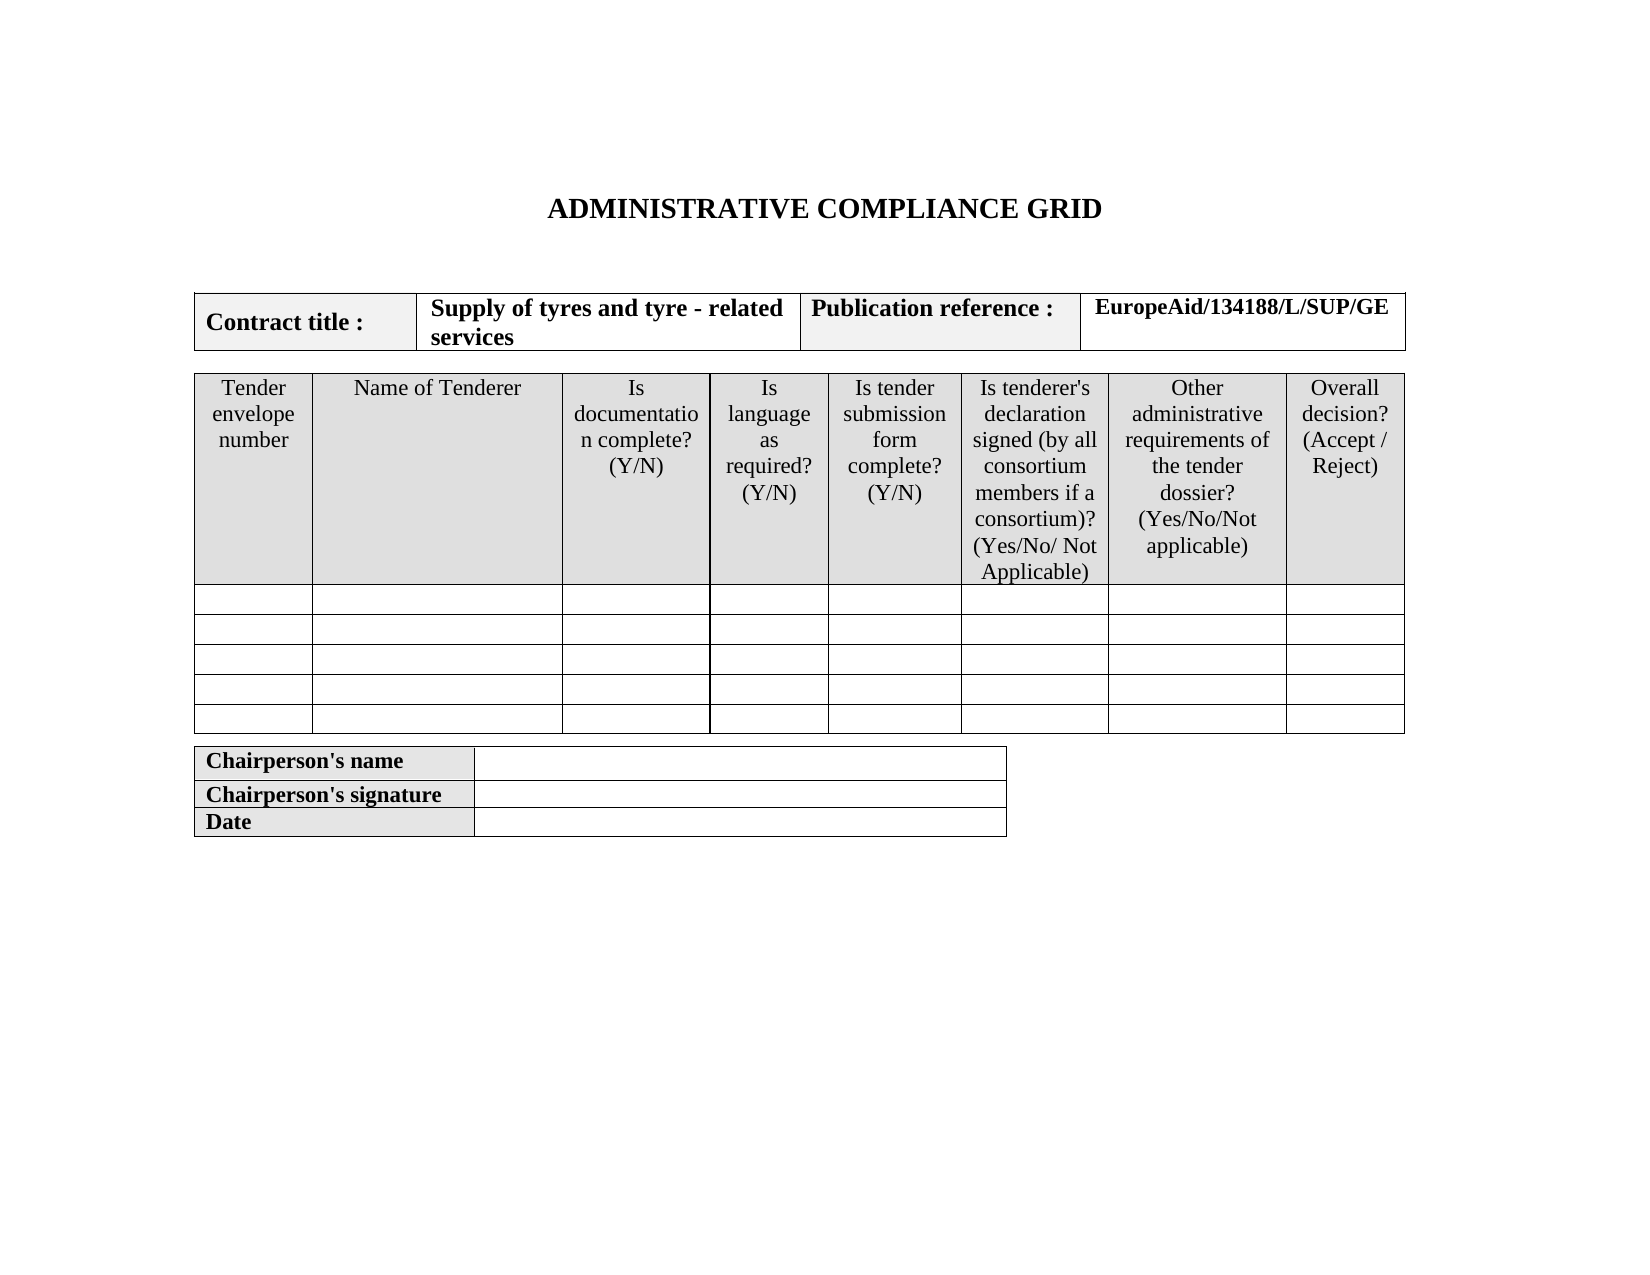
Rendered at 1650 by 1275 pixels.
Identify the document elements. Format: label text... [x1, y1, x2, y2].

table_cell Chairperson's signature [195, 781, 474, 807]
table_cell [195, 615, 312, 644]
table_cell [829, 645, 961, 674]
table_cell [1109, 585, 1286, 614]
table_header Tender envelope number [195, 374, 312, 584]
table_cell [563, 585, 709, 614]
table_cell [475, 781, 1006, 807]
table_cell [711, 645, 828, 674]
table_cell [962, 585, 1108, 614]
table_cell [829, 675, 961, 703]
table_cell [711, 675, 828, 703]
table_cell [195, 645, 312, 674]
table_header Contract title : [195, 294, 416, 350]
table_cell [1287, 675, 1404, 703]
table_header Is language as required? (Y/N) [711, 374, 828, 584]
table_cell [1287, 705, 1404, 733]
table_cell [962, 615, 1108, 644]
table_cell [1287, 645, 1404, 674]
table_header Chairperson's name [195, 747, 474, 779]
table_cell [313, 675, 562, 703]
table_cell [711, 615, 828, 644]
table_cell [711, 585, 828, 614]
table_cell [1287, 615, 1404, 644]
table_cell [313, 705, 562, 733]
table_cell [563, 645, 709, 674]
table_header Is tender submission form complete? (Y/N) [829, 374, 961, 584]
table_cell [962, 705, 1108, 733]
table_cell [962, 675, 1108, 703]
table_cell [1109, 675, 1286, 703]
table_header [475, 747, 1006, 779]
table_header Is documentation complete? (Y/N) [563, 374, 709, 584]
table_cell [313, 645, 562, 674]
table_cell [829, 705, 961, 733]
table_cell [313, 615, 562, 644]
table_cell [313, 585, 562, 614]
table_cell [829, 585, 961, 614]
table_cell [195, 705, 312, 733]
subtitle ADMINISTRATIVE COMPLIANCE GRID [150, 191, 1500, 225]
table_cell [1109, 645, 1286, 674]
table_cell [195, 675, 312, 703]
table_header Is tenderer's declaration signed (by all consortium members if a consortium)? (Yes/No/ Not Applicable) [962, 374, 1108, 584]
table_header Other administrative requirements of the tender dossier? (Yes/No/Not applicable) [1109, 374, 1286, 584]
table_cell [962, 645, 1108, 674]
table_cell [1287, 585, 1404, 614]
table_cell [1109, 615, 1286, 644]
table_header Name of Tenderer [313, 374, 562, 584]
table_cell [563, 705, 709, 733]
table_header EuropeAid/134188/L/SUP/GE [1081, 294, 1405, 350]
table_header Overall decision? (Accept / Reject) [1287, 374, 1404, 584]
table_cell [195, 585, 312, 614]
table_cell [563, 675, 709, 703]
table_cell [829, 615, 961, 644]
table_cell [711, 705, 828, 733]
table_cell [563, 615, 709, 644]
table_cell [1109, 705, 1286, 733]
table_cell Date [195, 808, 474, 836]
table_cell [475, 808, 1006, 836]
table_header Publication reference : [801, 294, 1080, 350]
table_header Supply of tyres and tyre - related services [417, 294, 800, 350]
